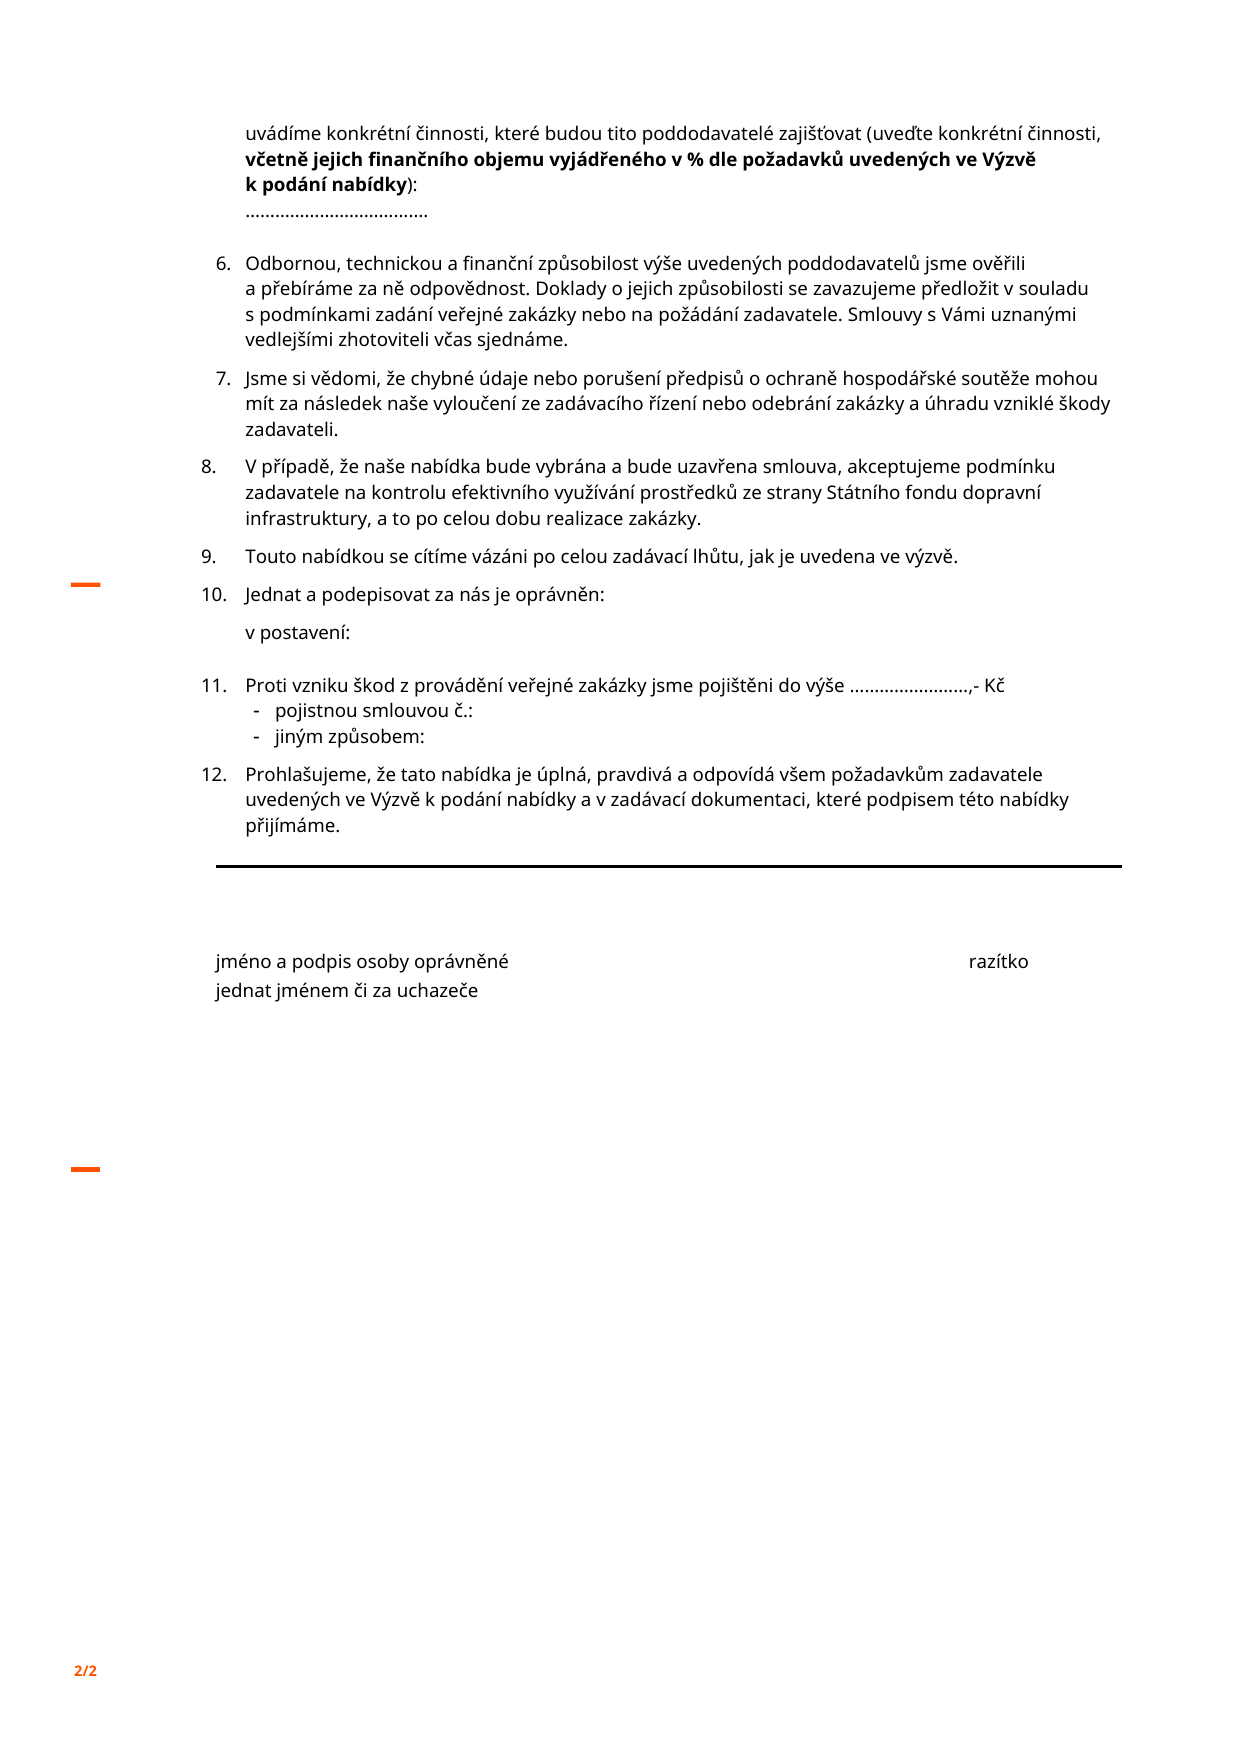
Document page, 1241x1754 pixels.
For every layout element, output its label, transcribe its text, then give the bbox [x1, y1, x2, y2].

text jméno a podpis osoby oprávněné razítko jednat jménem či za uchazeče [216, 949, 1122, 1002]
list Jsme si vědomi, že chybné údaje nebo porušení předpisů o ochraně hospodářské soutěže mohou mít za následek naše vyloučení ze zadávacího řízení nebo odebrání zakázky a úhradu vzniklé škody zadavateli. [216, 365, 1122, 441]
list jiným způsobem: [253, 723, 1122, 748]
list Touto nabídkou se cítíme vázáni po celou zadávací lhůtu, jak je uvedena ve výzvě. [201, 543, 1122, 568]
list pojistnou smlouvou č.: [253, 697, 1122, 723]
list Jednat a podepisovat za nás je oprávněn: [201, 581, 1122, 606]
list Odbornou, technickou a finanční způsobilost výše uvedených poddodavatelů jsme ověřili a přebíráme za ně odpovědnost. Doklady o jejich způsobilosti se zavazujeme předložit v souladu s podmínkami zadání veřejné zakázky nebo na požádání zadavatele. Smlouvy s Vámi uznanými vedlejšími zhotoviteli včas sjednáme. [216, 250, 1122, 352]
text v postavení: [245, 619, 1122, 644]
list V případě, že naše nabídka bude vybrána a bude uzavřena smlouva, akceptujeme podmínku zadavatele na kontrolu efektivního využívání prostředků ze strany Státního fondu dopravní infrastruktury, a to po celou dobu realizace zakázky. [201, 454, 1122, 530]
list Prohlašujeme, že tato nabídka je úplná, pravdivá a odpovídá všem požadavkům zadavatele uvedených ve Výzvě k podání nabídky a v zadávací dokumentaci, které podpisem této nabídky přijímáme. [201, 761, 1122, 838]
text ………………………………. [216, 197, 1122, 223]
list Proti vzniku škod z provádění veřejné zakázky jsme pojištěni do výše ……………………,- Kč [201, 672, 1122, 697]
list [216, 121, 1122, 197]
